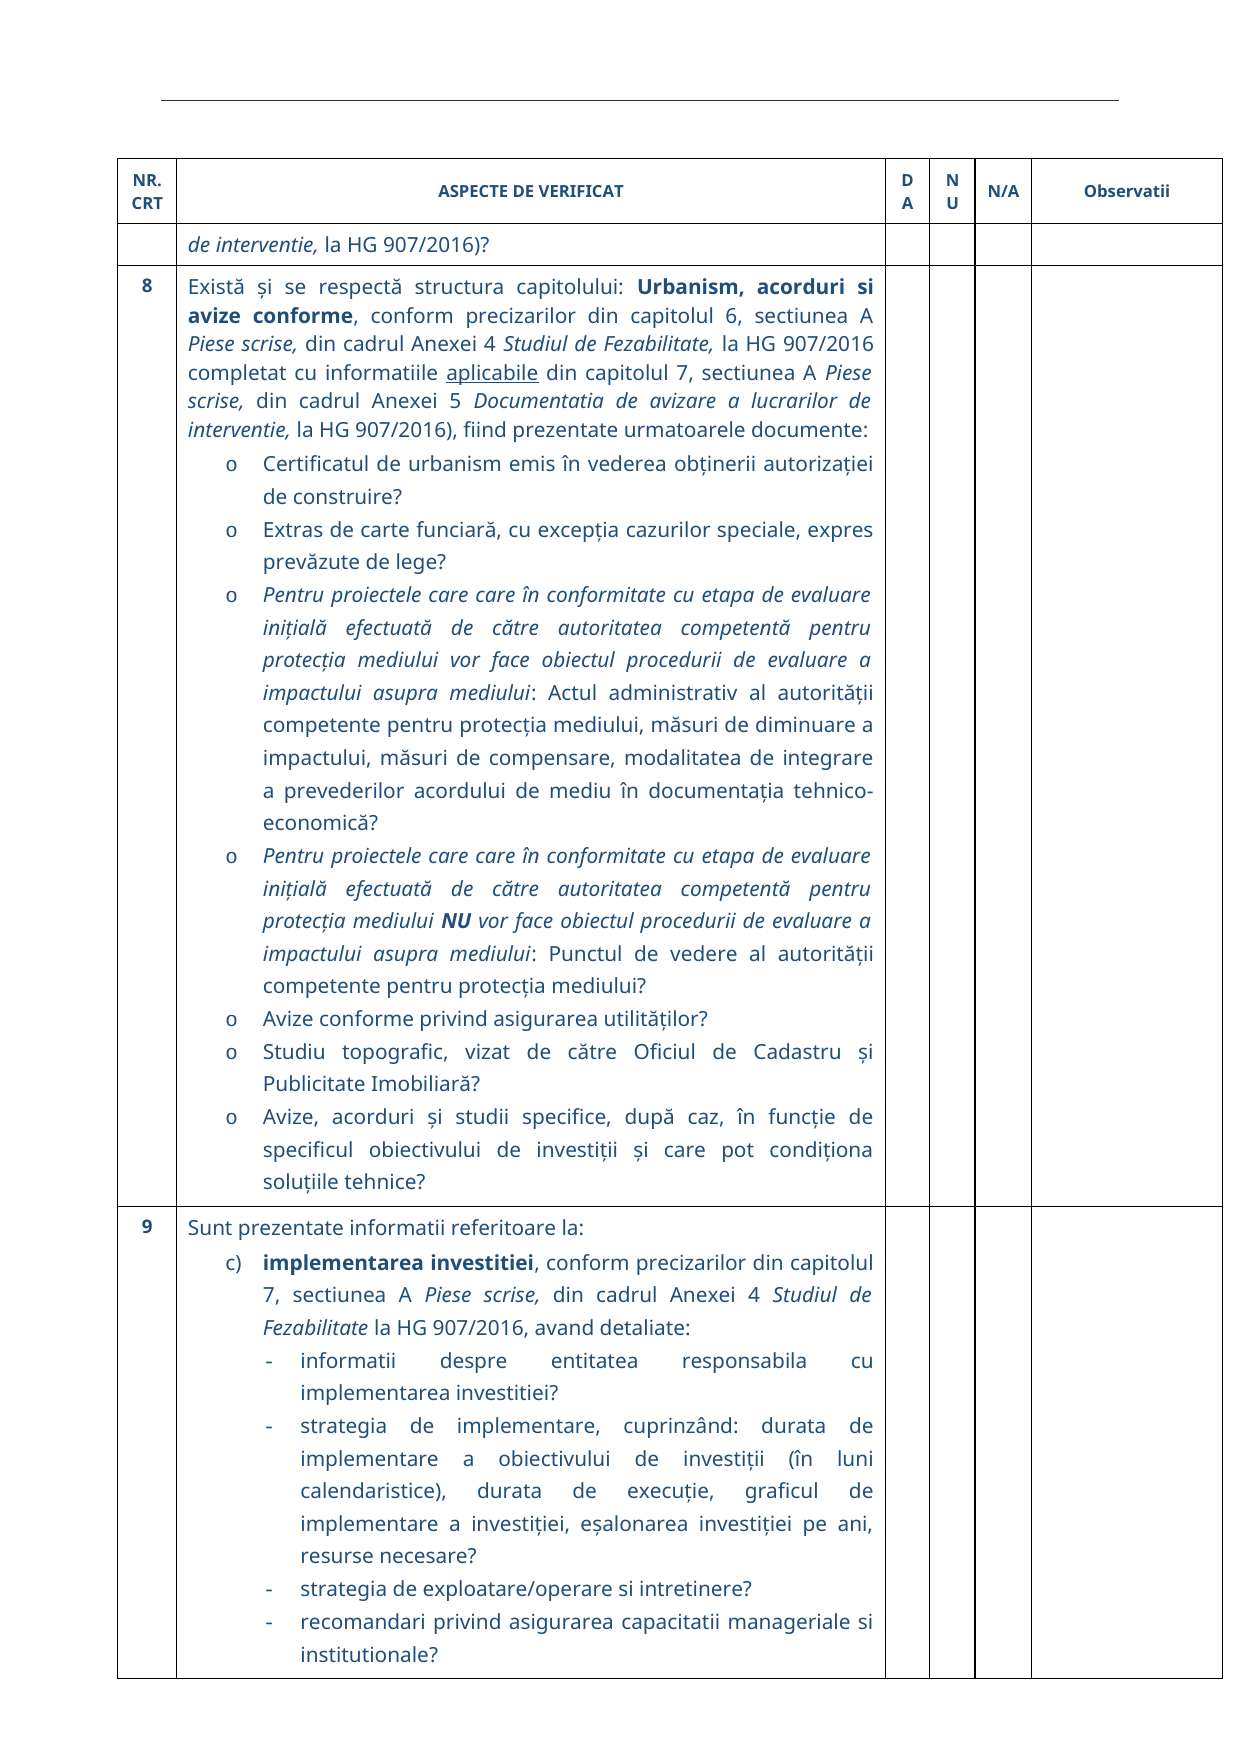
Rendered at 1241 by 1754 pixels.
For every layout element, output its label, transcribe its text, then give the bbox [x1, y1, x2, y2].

table_cell [886, 224, 929, 265]
table_cell [930, 224, 974, 265]
table_header NR. CRT [118, 159, 176, 223]
table_cell [976, 224, 1031, 265]
table_cell [1032, 1207, 1222, 1678]
table_cell [976, 1207, 1031, 1678]
table_header DA [886, 159, 929, 223]
table_cell 7 [118, 224, 176, 265]
table_cell [930, 1207, 974, 1678]
table_cell Există şi se respectă structura capitolului: Urbanism, acorduri si avize conforme, conform precizarilor din capitolul 6, sectiunea A Piese scrise, din cadrul Anexei 4 Studiul de Fezabilitate, la HG 907/2016 completat cu informatiile aplicabile din capitolul 7, sectiunea A Piese scrise, din cadrul Anexei 5 Documentatia de avizare a lucrarilor de interventie, la HG 907/2016), fiind prezentate urmatoarele documente: Certificatul de urbanism emis în vederea obţinerii autorizaţiei de construire? Extras de carte funciară, cu excepţia cazurilor speciale, expres prevăzute de lege? Pentru proiectele care care în conformitate cu etapa de evaluare iniţială efectuată de către autoritatea competentă pentru protecţia mediului vor face obiectul procedurii de evaluare a impactului asupra mediului: Actul administrativ al autorităţii competente pentru protecţia mediului, măsuri de diminuare a impactului, măsuri de compensare, modalitatea de integrare a prevederilor acordului de mediu în documentaţia tehnico-economică? Pentru proiectele care care în conformitate cu etapa de evaluare iniţială efectuată de către autoritatea competentă pentru protecţia mediului NU vor face obiectul procedurii de evaluare a impactului asupra mediului: Punctul de vedere al autorităţii competente pentru protecţia mediului? Avize conforme privind asigurarea utilităţilor? Studiu topografic, vizat de către Oficiul de Cadastru şi Publicitate Imobiliară? Avize, acorduri şi studii specifice, după caz, în funcţie de specificul obiectivului de investiţii şi care pot condiţiona soluţiile tehnice? [177, 266, 885, 1206]
table_header N/A [976, 159, 1031, 223]
table_cell [886, 266, 929, 1206]
table_cell 8 [118, 266, 176, 1206]
table_header ASPECTE DE VERIFICAT [177, 159, 885, 223]
table_header Observatii [1032, 159, 1222, 223]
table_header NU [930, 159, 974, 223]
table_cell [1032, 224, 1222, 265]
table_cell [177, 224, 885, 265]
table_cell [886, 1207, 929, 1678]
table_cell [177, 1207, 885, 1678]
table_cell [1032, 266, 1222, 1206]
table_cell 9 [118, 1207, 176, 1678]
table_cell [976, 266, 1031, 1206]
table_cell [930, 266, 974, 1206]
